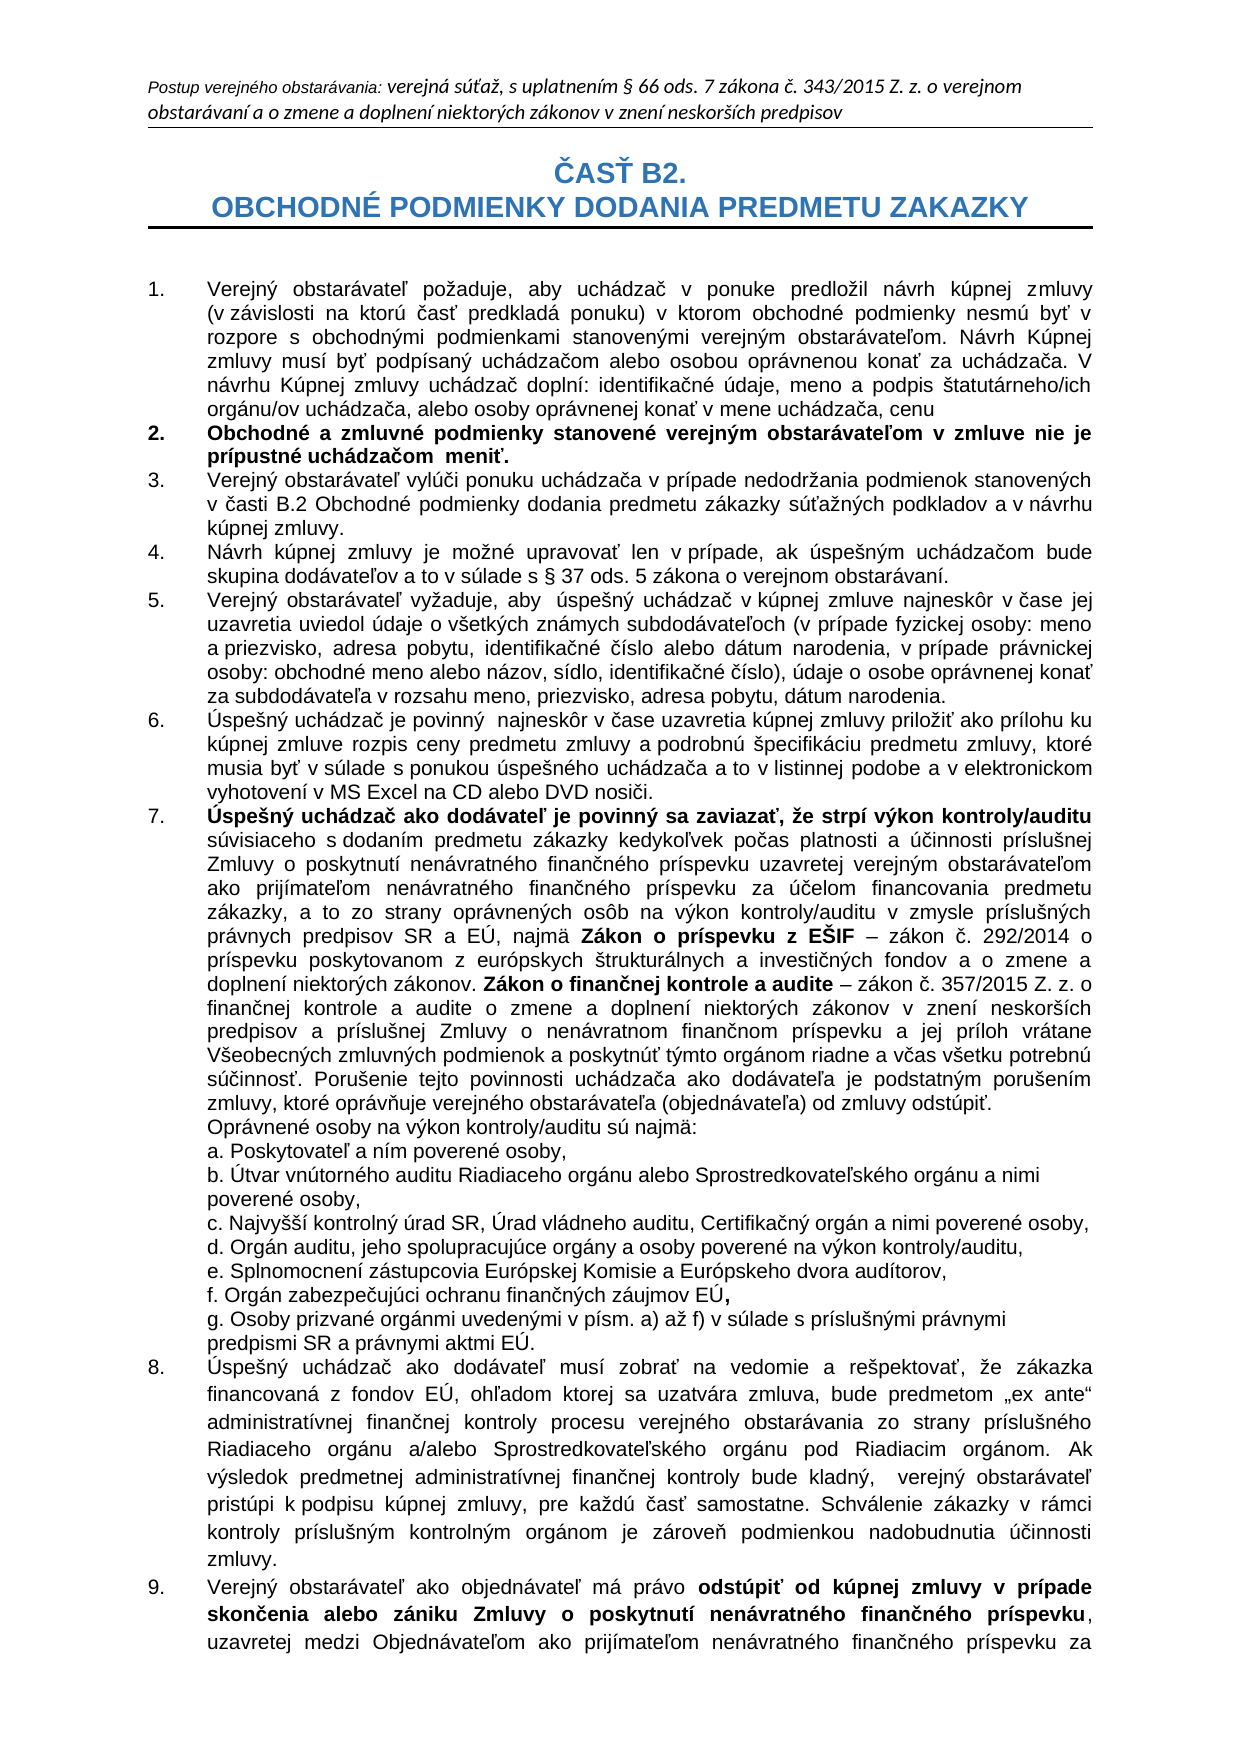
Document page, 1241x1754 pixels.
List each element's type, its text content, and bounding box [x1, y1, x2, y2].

text Oprávnené osoby na výkon kontroly/auditu sú najmä: [207, 1115, 1093, 1139]
list Úspešný uchádzač ako dodávateľ musí zobrať na vedomie a rešpektovať, že zákazka financovaná z fondov EÚ, ohľadom ktorej sa uzatvára zmluva, bude predmetom „ex ante“ administratívnej finančnej kontroly procesu verejného obstarávania zo strany príslušného Riadiaceho orgánu a/alebo Sprostredkovateľského orgánu pod Riadiacim orgánom. Ak výsledok predmetnej administratívnej finančnej kontroly bude kladný, verejný obstarávateľ pristúpi k podpisu kúpnej zmluvy, pre každú časť samostatne. Schválenie zákazky v rámci kontroly príslušným kontrolným orgánom je zároveň podmienkou nadobudnutia účinnosti zmluvy. [148, 1355, 1093, 1571]
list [148, 1575, 1093, 1654]
text e. Splnomocnení zástupcovia Európskej Komisie a Európskeho dvora audítorov, [148, 1259, 1093, 1283]
list Úspešný uchádzač ako dodávateľ je povinný sa zaviazať, že strpí výkon kontroly/auditu súvisiaceho s dodaním predmetu zákazky kedykoľvek počas platnosti a účinnosti príslušnej Zmluvy o poskytnutí nenávratného finančného príspevku uzavretej verejným obstarávateľom ako prijímateľom nenávratného finančného príspevku za účelom financovania predmetu zákazky, a to zo strany oprávnených osôb na výkon kontroly/auditu v zmysle príslušných právnych predpisov SR a EÚ, najmä Zákon o príspevku z EŠIF – zákon č. 292/2014 o príspevku poskytovanom z európskych štrukturálnych a investičných fondov a o zmene a doplnení niektorých zákonov. Zákon o finančnej kontrole a audite – zákon č. 357/2015 Z. z. o finančnej kontrole a audite o zmene a doplnení niektorých zákonov v znení neskorších predpisov a príslušnej Zmluvy o nenávratnom finančnom príspevku a jej príloh vrátane Všeobecných zmluvných podmienok a poskytnúť týmto orgánom riadne a včas všetku potrebnú súčinnosť. Porušenie tejto povinnosti uchádzača ako dodávateľa je podstatným porušením zmluvy, ktoré oprávňuje verejného obstarávateľa (objednávateľa) od zmluvy odstúpiť. [148, 804, 1093, 1115]
list Verejný obstarávateľ požaduje, aby uchádzač v ponuke predložil návrh kúpnej zmluvy (v závislosti na ktorú časť predkladá ponuku) v ktorom obchodné podmienky nesmú byť v rozpore s obchodnými podmienkami stanovenými verejným obstarávateľom. Návrh Kúpnej zmluvy musí byť podpísaný uchádzačom alebo osobou oprávnenou konať za uchádzača. V návrhu Kúpnej zmluvy uchádzač doplní: identifikačné údaje, meno a podpis štatutárneho/ich orgánu/ov uchádzača, alebo osoby oprávnenej konať v mene uchádzača, cenu [148, 277, 1093, 420]
list Verejný obstarávateľ vylúči ponuku uchádzača v prípade nedodržania podmienok stanovených v časti B.2 Obchodné podmienky dodania predmetu zákazky súťažných podkladov a v návrhu kúpnej zmluvy. [148, 468, 1093, 540]
list Obchodné a zmluvné podmienky stanovené verejným obstarávateľom v zmluve nie je prípustné uchádzačom meniť. [148, 420, 1093, 468]
text b. Útvar vnútorného auditu Riadiaceho orgánu alebo Sprostredkovateľského orgánu a nimi poverené osoby, [207, 1163, 1093, 1211]
text OBCHODNÉ PODMIENKY DODANIA PREDMETU ZAKAZKY [148, 190, 1093, 226]
list Návrh kúpnej zmluvy je možné upravovať len v prípade, ak úspešným uchádzačom bude skupina dodávateľov a to v súlade s § 37 ods. 5 zákona o verejnom obstarávaní. [148, 540, 1093, 588]
text f. Orgán zabezpečujúci ochranu finančných záujmov EÚ, [148, 1283, 1093, 1307]
text a. Poskytovateľ a ním poverené osoby, [148, 1139, 1093, 1163]
text g. Osoby prizvané orgánmi uvedenými v písm. a) až f) v súlade s príslušnými právnymi predpismi SR a právnymi aktmi EÚ. [207, 1307, 1093, 1355]
text ČASŤ B2. [148, 156, 1093, 190]
text d. Orgán auditu, jeho spolupracujúce orgány a osoby poverené na výkon kontroly/auditu, [148, 1235, 1093, 1259]
list Verejný obstarávateľ vyžaduje, aby úspešný uchádzač v kúpnej zmluve najneskôr v čase jej uzavretia uviedol údaje o všetkých známych subdodávateľoch (v prípade fyzickej osoby: meno a priezvisko, adresa pobytu, identifikačné číslo alebo dátum narodenia, v prípade právnickej osoby: obchodné meno alebo názov, sídlo, identifikačné číslo), údaje o osobe oprávnenej konať za subdodávateľa v rozsahu meno, priezvisko, adresa pobytu, dátum narodenia. [148, 588, 1093, 708]
text c. Najvyšší kontrolný úrad SR, Úrad vládneho auditu, Certifikačný orgán a nimi poverené osoby, [207, 1211, 1093, 1235]
list Úspešný uchádzač je povinný najneskôr v čase uzavretia kúpnej zmluvy priložiť ako prílohu ku kúpnej zmluve rozpis ceny predmetu zmluvy a podrobnú špecifikáciu predmetu zmluvy, ktoré musia byť v súlade s ponukou úspešného uchádzača a to v listinnej podobe a v elektronickom vyhotovení v MS Excel na CD alebo DVD nosiči. [148, 708, 1093, 804]
